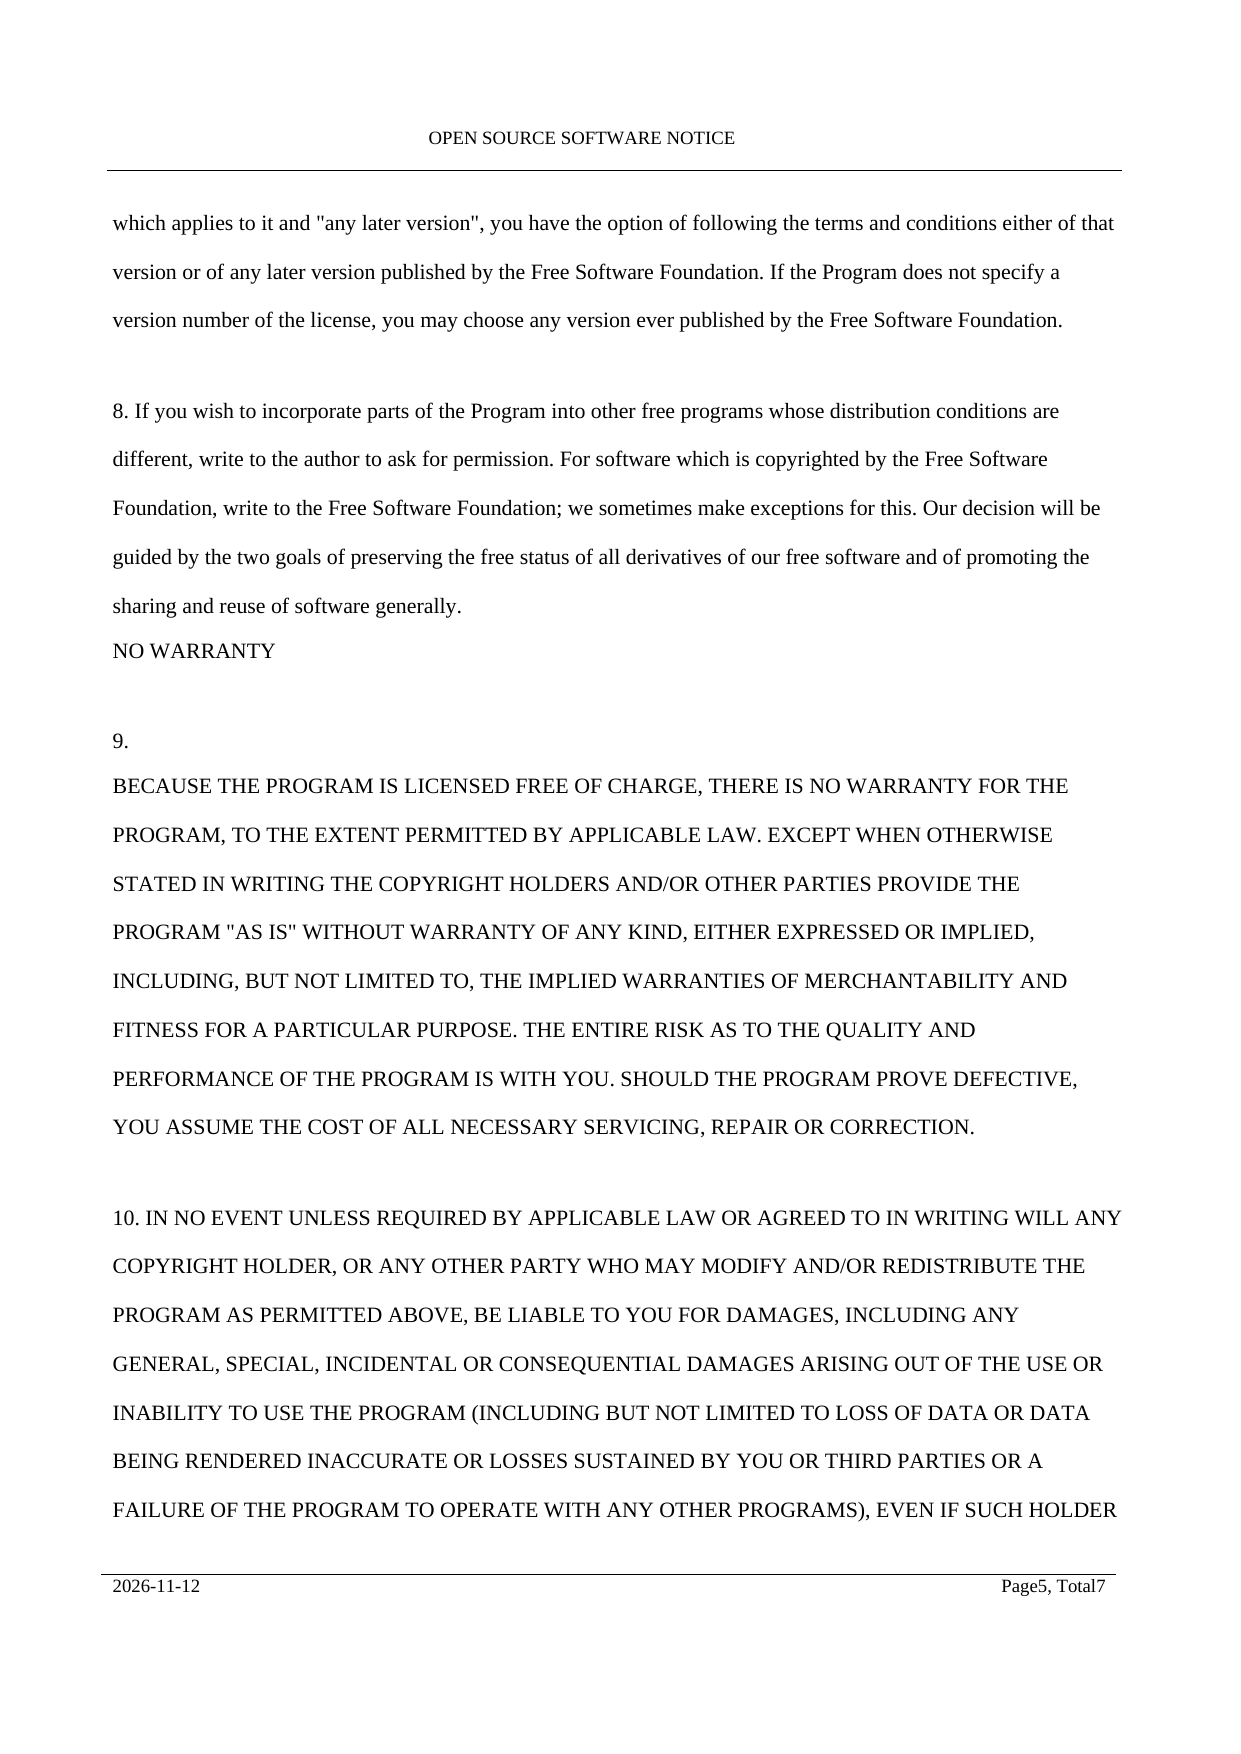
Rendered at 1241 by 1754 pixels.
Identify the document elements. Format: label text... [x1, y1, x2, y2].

text BECAUSE THE PROGRAM IS LICENSED FREE OF CHARGE, THERE IS NO WARRANTY FOR THE PROGRAM, TO THE EXTENT PERMITTED BY APPLICABLE LAW. EXCEPT WHEN OTHERWISE STATED IN WRITING THE COPYRIGHT HOLDERS AND/OR OTHER PARTIES PROVIDE THE PROGRAM "AS IS" WITHOUT WARRANTY OF ANY KIND, EITHER EXPRESSED OR IMPLIED, INCLUDING, BUT NOT LIMITED TO, THE IMPLIED WARRANTIES OF MERCHANTABILITY AND FITNESS FOR A PARTICULAR PURPOSE. THE ENTIRE RISK AS TO THE QUALITY AND PERFORMANCE OF THE PROGRAM IS WITH YOU. SHOULD THE PROGRAM PROVE DEFECTIVE, YOU ASSUME THE COST OF ALL NECESSARY SERVICING, REPAIR OR CORRECTION. [112, 769, 1128, 1143]
text NO WARRANTY [112, 634, 1128, 667]
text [112, 1201, 1128, 1526]
text 8. If you wish to incorporate parts of the Program into other free programs whose distribution conditions are different, write to the author to ask for permission. For software which is copyrighted by the Free Software Foundation, write to the Free Software Foundation; we sometimes make exceptions for this. Our decision will be guided by the two goals of preserving the free status of all derivatives of our free software and of promoting the sharing and reuse of software generally. [112, 394, 1128, 622]
text 9. [112, 724, 1128, 757]
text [112, 206, 1128, 336]
